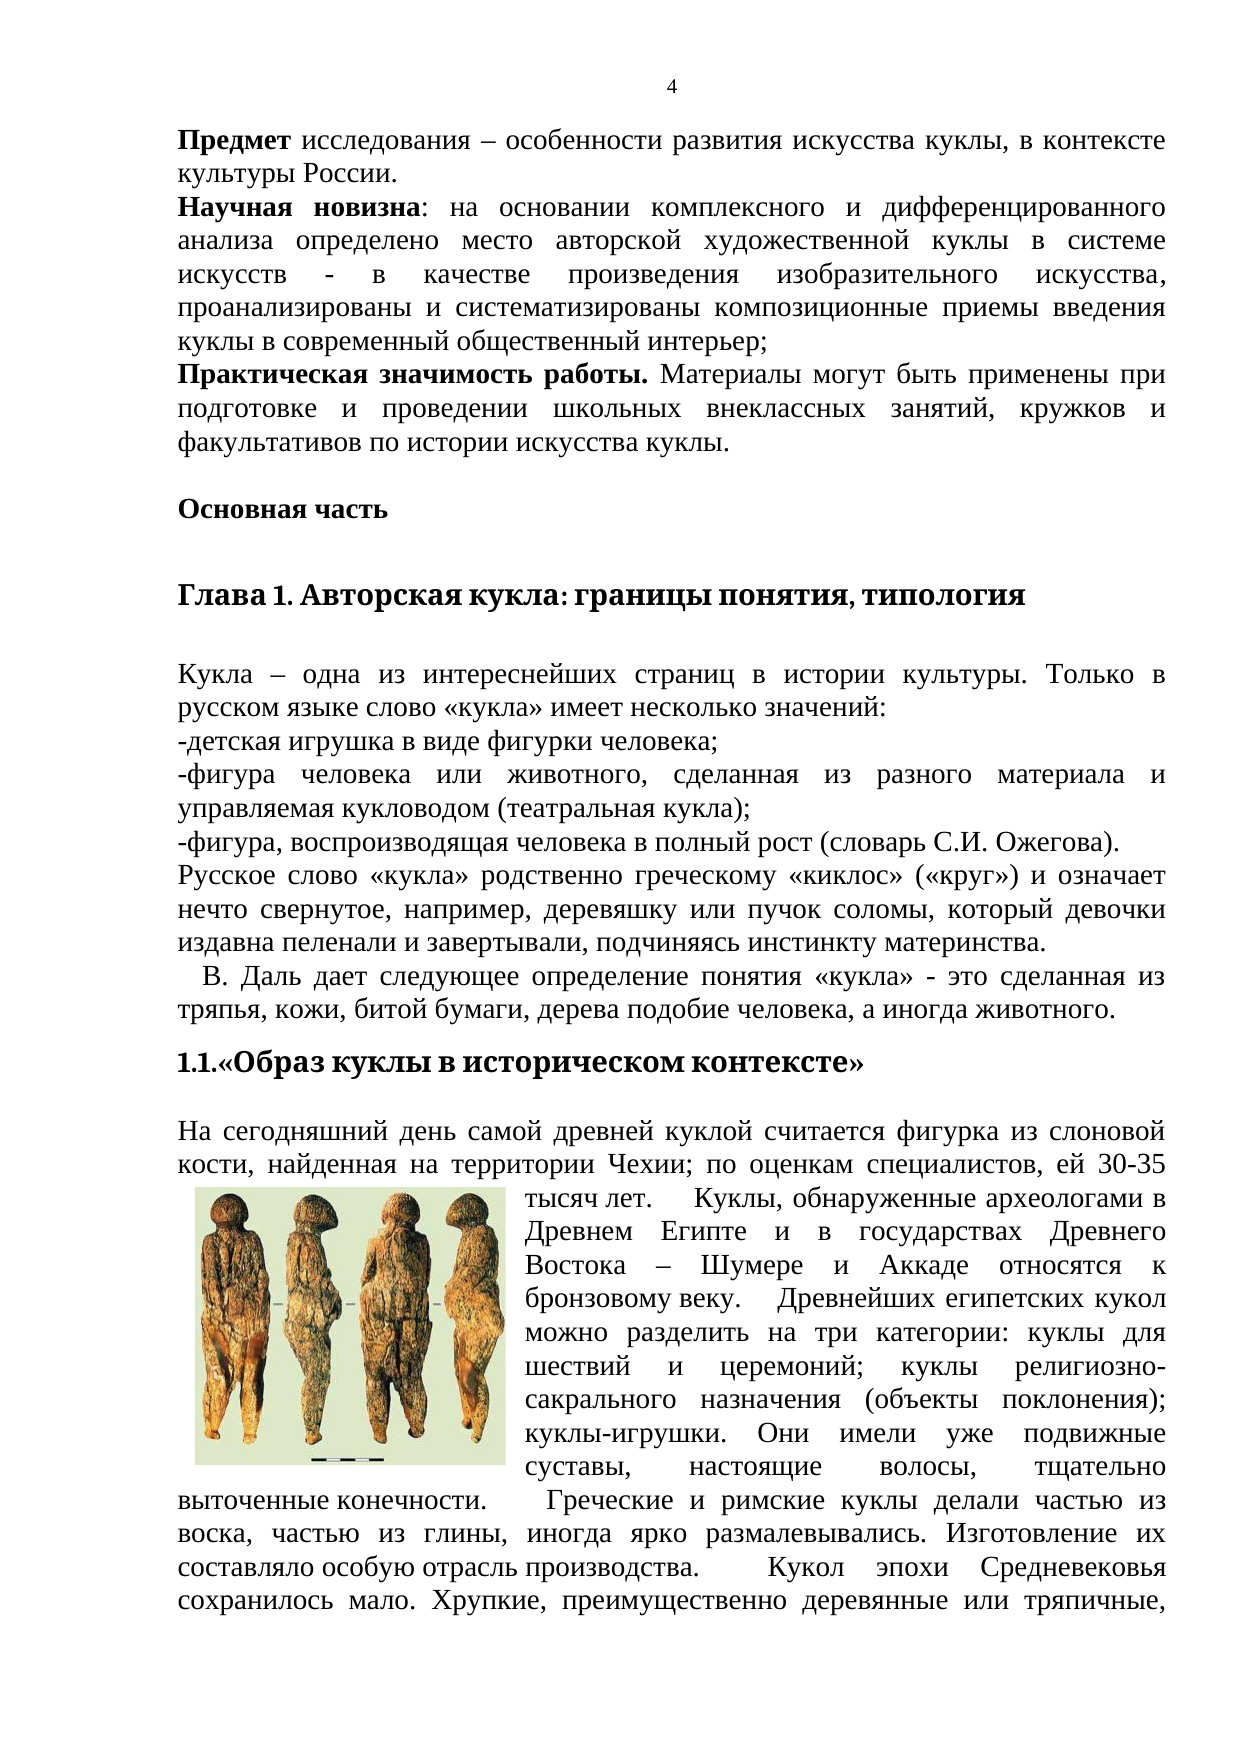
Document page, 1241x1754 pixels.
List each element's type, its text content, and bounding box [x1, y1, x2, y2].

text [177, 1113, 1167, 1616]
text -фигура человека или животного, сделанная из разного материала и управляемая кукловодом (театральная кукла); [177, 757, 1167, 824]
text Научная новизна: на основании комплексного и дифференцированного анализа определено место авторской художественной куклы в системе искусств - в качестве произведения изобразительного искусства, проанализированы и систематизированы композиционные приемы введения куклы в современный общественный интерьер; [177, 189, 1167, 357]
subtitle 1.1.«Образ куклы в историческом контексте» [177, 1046, 1167, 1079]
text Основная часть [177, 491, 1167, 524]
text Кукла – одна из интереснейших страниц в истории культуры. Только в русском языке слово «кукла» имеет несколько значений: [177, 656, 1167, 723]
picture [193, 1187, 505, 1463]
text -детская игрушка в виде фигурки человека; [177, 723, 1167, 757]
subtitle Глава 1. Авторская кукла: границы понятия, типология [177, 579, 1167, 613]
text Практическая значимость работы. Материалы могут быть применены при подготовке и проведении школьных внеклассных занятий, кружков и факультативов по истории искусства куклы. [177, 357, 1167, 457]
text В. Даль дает следующее определение понятия «кукла» - это сделанная из тряпья, кожи, битой бумаги, дерева подобие человека, а иногда животного. [177, 958, 1167, 1025]
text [177, 122, 1167, 189]
text -фигура, воспроизводящая человека в полный рост (словарь С.И. Ожегова). [177, 824, 1167, 857]
text Русское слово «кукла» родственно греческому «киклос» («круг») и означает нечто свернутое, например, деревяшку или пучок соломы, который девочки издавна пеленали и завертывали, подчиняясь инстинкту материнства. [177, 857, 1167, 958]
